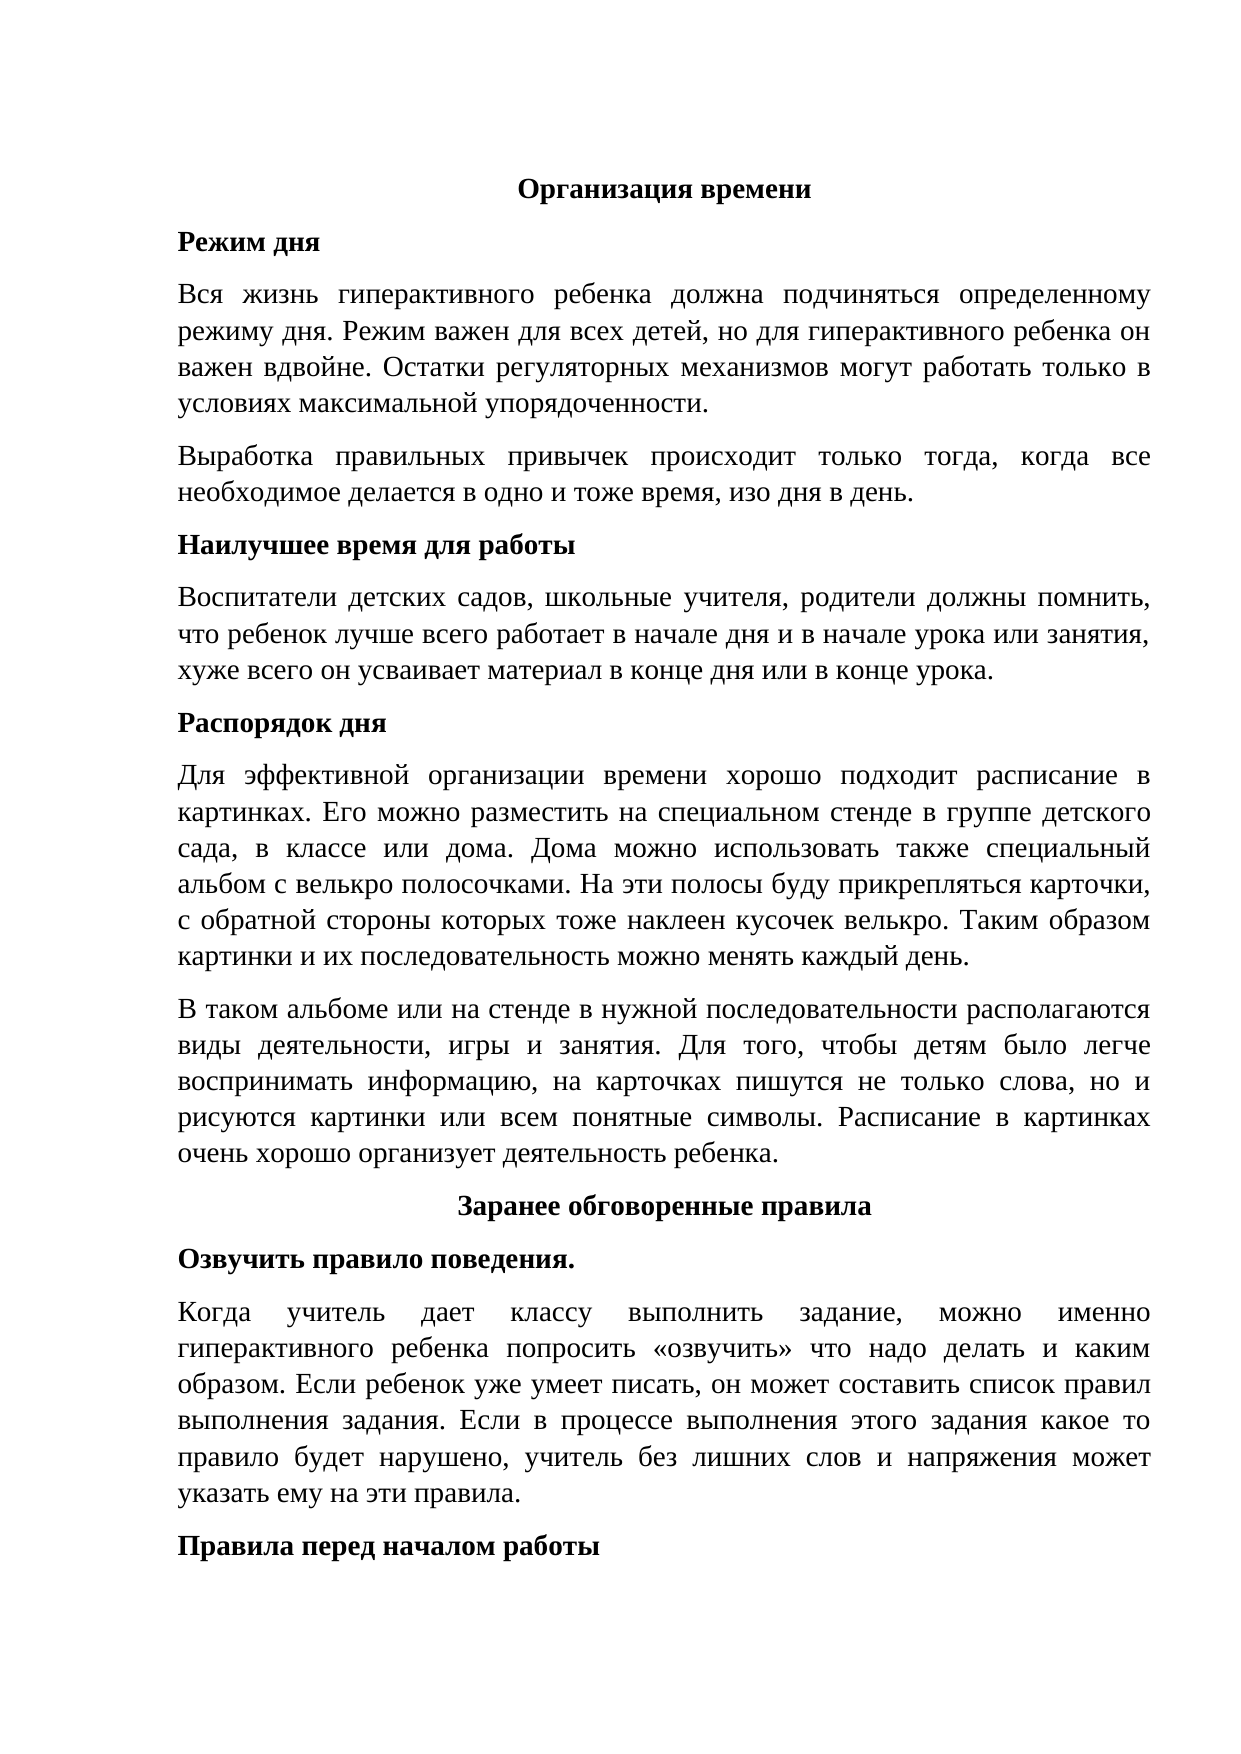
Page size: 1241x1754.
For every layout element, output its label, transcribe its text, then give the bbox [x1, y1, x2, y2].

text Когда учитель дает классу выполнить задание, можно именно гиперактивного ребенка попросить «озвучить» что надо делать и каким образом. Если ребенок уже умеет писать, он может составить список правил выполнения задания. Если в процессе выполнения этого задания какое то правило будет нарушено, учитель без лишних слов и напряжения может указать ему на эти правила. [177, 1294, 1152, 1508]
text Для эффективной организации времени хорошо подходит расписание в картинках. Его можно разместить на специальном стенде в группе детского сада, в классе или дома. Дома можно использовать также специальный альбом с велькро полосочками. На эти полосы буду прикрепляться карточки, с обратной стороны которых тоже наклеен кусочек велькро. Таким образом картинки и их последовательность можно менять каждый день. [177, 757, 1152, 972]
text Организация времени [177, 171, 1152, 204]
text Режим дня [177, 224, 1152, 257]
text Наилучшее время для работы [177, 527, 1152, 560]
text Распорядок дня [177, 705, 1152, 738]
text В таком альбоме или на стенде в нужной последовательности располагаются виды деятельности, игры и занятия. Для того, чтобы детям было легче воспринимать информацию, на карточках пишутся не только слова, но и рисуются картинки или всем понятные символы. Расписание в картинках очень хорошо организует деятельность ребенка. [177, 991, 1152, 1169]
text Заранее обговоренные правила [177, 1188, 1152, 1222]
text Выработка правильных привычек происходит только тогда, когда все необходимое делается в одно и тоже время, изо дня в день. [177, 438, 1152, 507]
text Правила перед началом работы [177, 1528, 1152, 1561]
text Вся жизнь гиперактивного ребенка должна подчиняться определенному режиму дня. Режим важен для всех детей, но для гиперактивного ребенка он важен вдвойне. Остатки регуляторных механизмов могут работать только в условиях максимальной упорядоченности. [177, 277, 1152, 418]
text Озвучить правило поведения. [177, 1241, 1152, 1275]
text Воспитатели детских садов, школьные учителя, родители должны помнить, что ребенок лучше всего работает в начале дня и в начале урока или занятия, хуже всего он усваивает материал в конце дня или в конце урока. [177, 579, 1152, 685]
